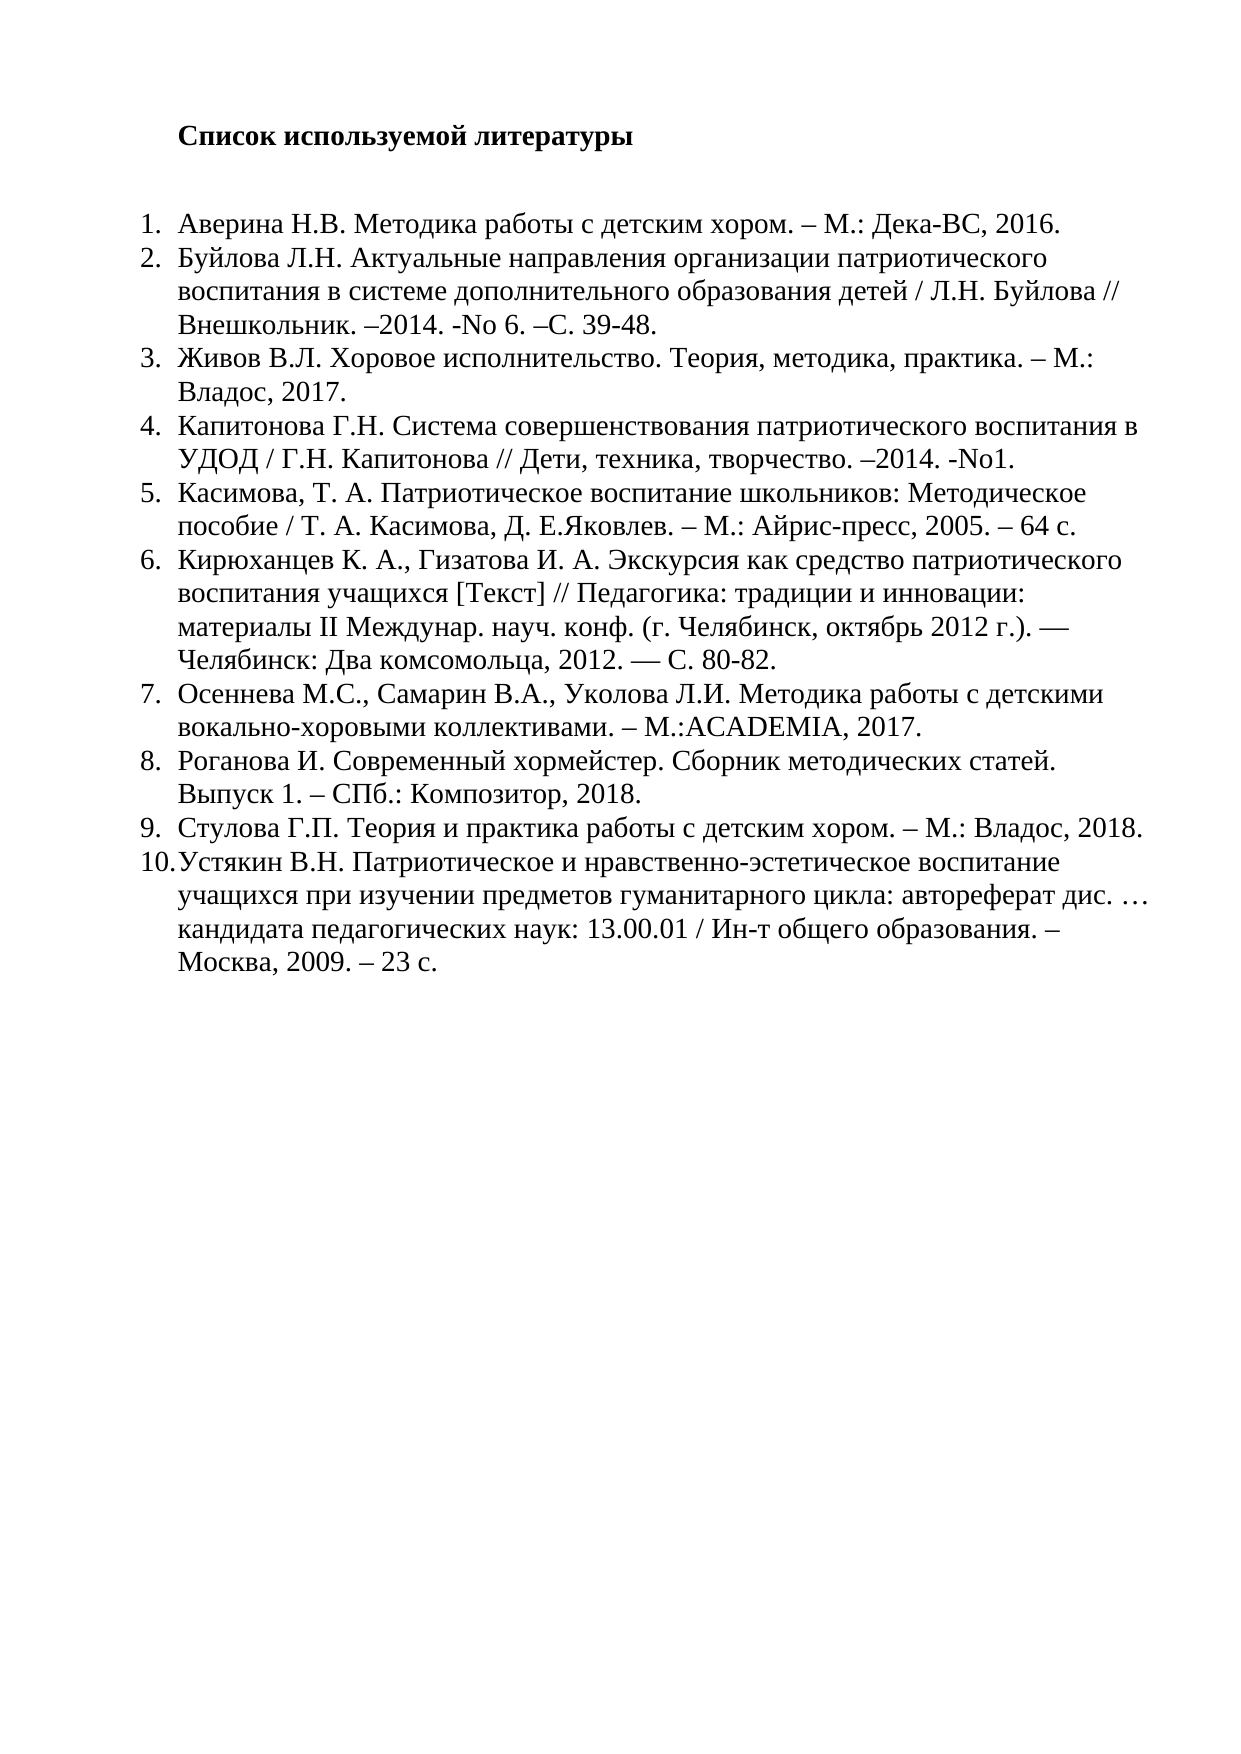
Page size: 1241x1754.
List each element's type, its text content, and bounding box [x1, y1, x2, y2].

list Буйлова Л.Н. Актуальные направления организации патриотического воспитания в системе дополнительного образования детей / Л.Н. Буйлова // Внешкольник. –2014. -No 6. –С. 39-48. [140, 240, 1152, 341]
list Капитонова Г.Н. Система совершенствования патриотического воспитания в УДОД / Г.Н. Капитонова // Дети, техника, творчество. –2014. -No1. [140, 408, 1152, 475]
text Список используемой литературы [177, 118, 1152, 152]
list Аверина Н.В. Методика работы с детским хором. – М.: Дека-ВС, 2016. [140, 206, 1152, 240]
list Устякин В.Н. Патриотическое и нравственно-эстетическое воспитание учащихся при изучении предметов гуманитарного цикла: автореферат дис. … кандидата педагогических наук: 13.00.01 / Ин-т общего образования. – Москва, 2009. – 23 с. [140, 844, 1152, 978]
list Касимова, Т. А. Патриотическое воспитание школьников: Методическое пособие / Т. А. Касимова, Д. Е.Яковлев. – М.: Айрис-пресс, 2005. – 64 с. [140, 475, 1152, 542]
list Роганова И. Современный хормейстер. Сборник методических статей. Выпуск 1. – СПб.: Композитор, 2018. [140, 743, 1152, 810]
list Стулова Г.П. Теория и практика работы с детским хором. – М.: Владос, 2018. [140, 810, 1152, 844]
list Живов В.Л. Хоровое исполнительство. Теория, методика, практика. – М.: Владос, 2017. [140, 341, 1152, 408]
list Кирюханцев К. А., Гизатова И. А. Экскурсия как средство патриотического воспитания учащихся [Текст] // Педагогика: традиции и инновации: материалы II Междунар. науч. конф. (г. Челябинск, октябрь 2012 г.). — Челябинск: Два комсомольца, 2012. — С. 80-82. [140, 542, 1152, 676]
list Осеннева М.С., Самарин В.А., Уколова Л.И. Методика работы с детскими вокально-хоровыми коллективами. – М.:ACADEMIA, 2017. [140, 676, 1152, 743]
